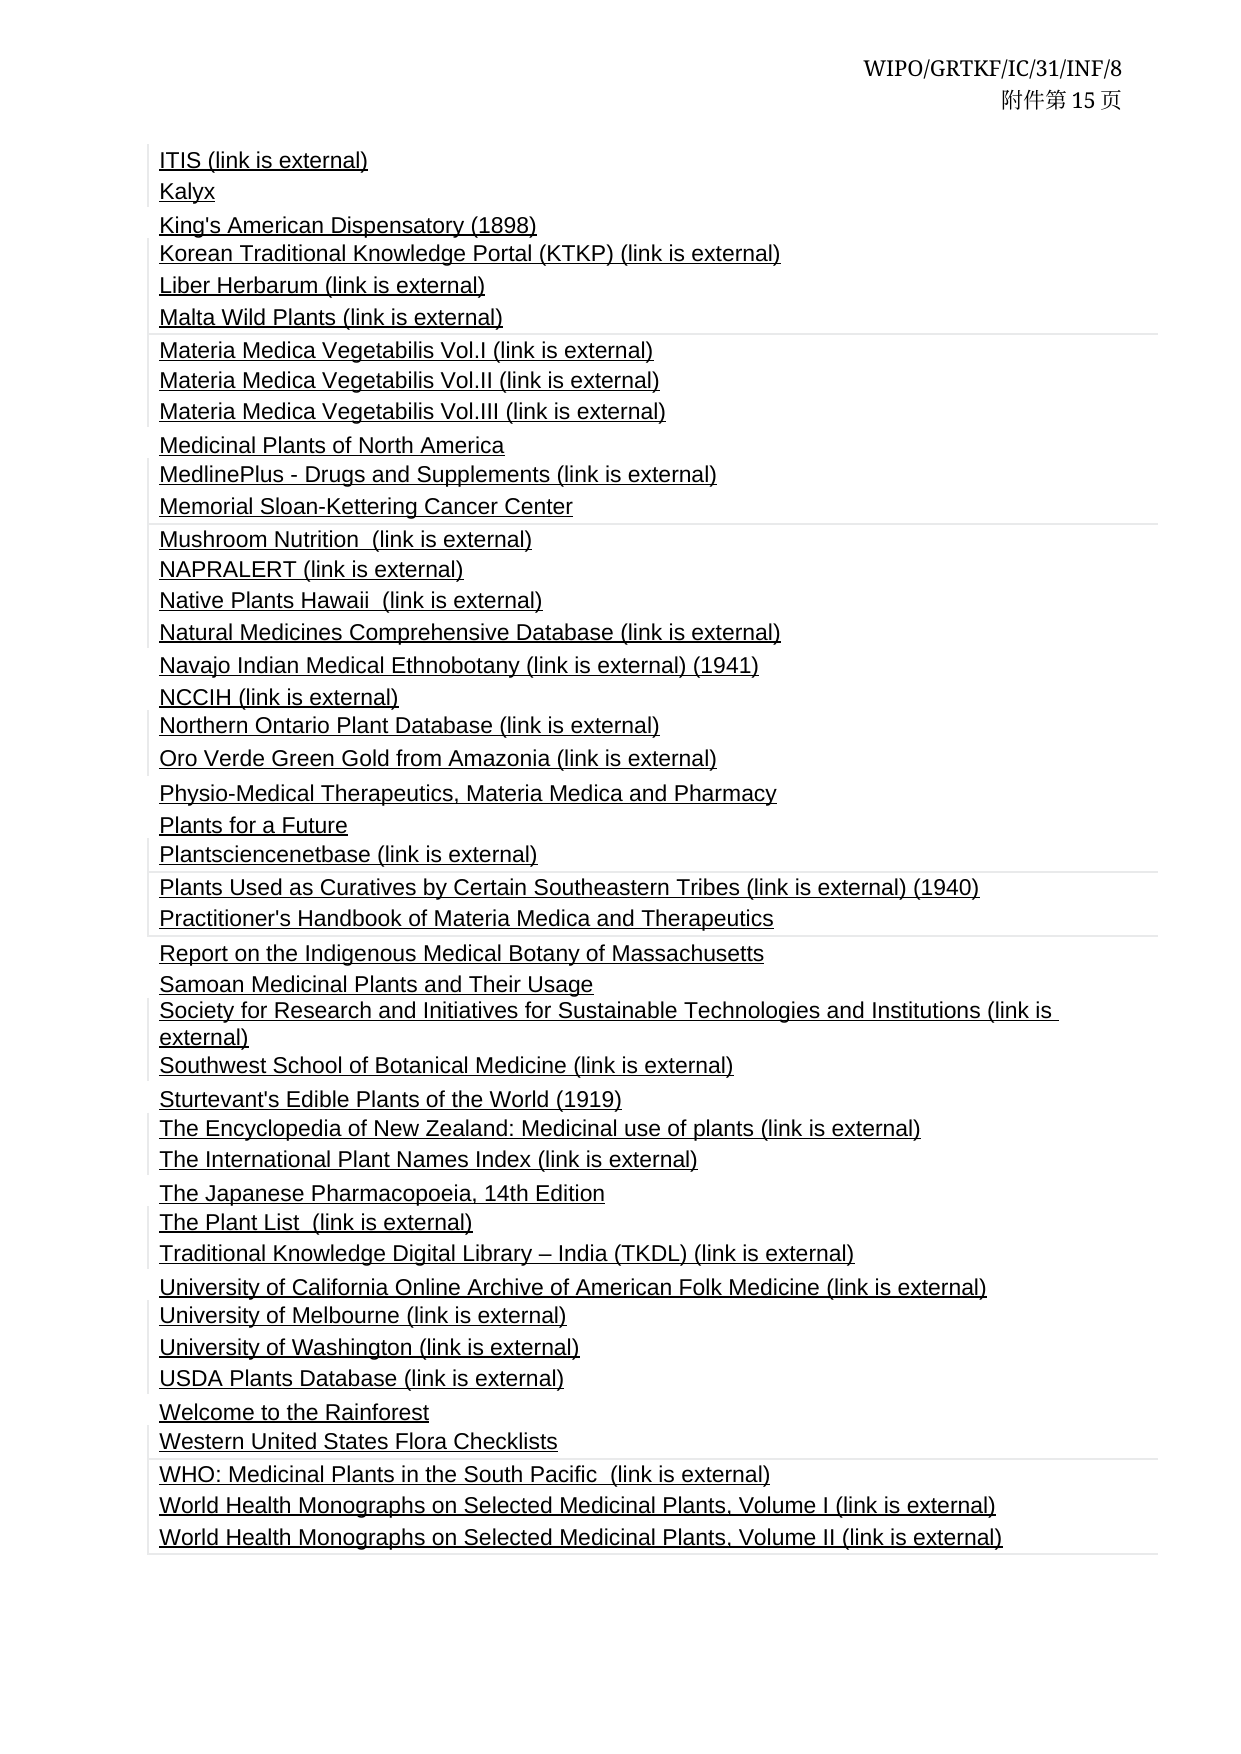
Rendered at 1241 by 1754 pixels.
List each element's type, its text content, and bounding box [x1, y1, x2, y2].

table_cell Society for Research and Initiatives for Sustainable Technologies and Institutions (link is external) [149, 998, 1158, 1050]
table_cell The Encyclopedia of New Zealand: Medicinal use of plants (link is external) [149, 1113, 1158, 1144]
table_cell Natural Medicines Comprehensive Database (link is external) [149, 616, 1158, 647]
table_cell Memorial Sloan-Kettering Cancer Center [149, 490, 1158, 522]
table_cell Southwest School of Botanical Medicine (link is external) [149, 1050, 1158, 1081]
table_cell Traditional Knowledge Digital Library – India (TKDL) (link is external) [149, 1238, 1158, 1269]
table_cell Plants Used as Curatives by Certain Southeastern Tribes (link is external) (1940) [149, 873, 1158, 902]
table_cell Medicinal Plants of North America [148, 427, 1158, 458]
table_cell The Plant List (link is external) [149, 1206, 1158, 1238]
table_cell Native Plants Hawaii (link is external) [149, 585, 1158, 616]
table_cell Plantsciencenetbase (link is external) [149, 838, 1158, 871]
table_cell University of Melbourne (link is external) [149, 1300, 1158, 1331]
table_cell The Japanese Pharmacopoeia, 14th Edition [148, 1175, 1158, 1206]
table_cell NAPRALERT (link is external) [149, 554, 1158, 585]
table_cell MedlinePlus - Drugs and Supplements (link is external) [149, 458, 1158, 489]
table_cell Western United States Flora Checklists [149, 1425, 1158, 1458]
table_cell Physio-Medical Therapeutics, Materia Medica and Pharmacy [148, 776, 1158, 807]
table_cell Mushroom Nutrition (link is external) [149, 525, 1158, 554]
table_cell Plants for a Future [148, 807, 1158, 838]
table_cell University of California Online Archive of American Folk Medicine (link is external) [148, 1269, 1158, 1300]
table_cell Navajo Indian Medical Ethnobotany (link is external) (1941) [148, 648, 1158, 679]
table_cell Kalyx [149, 176, 1158, 207]
table_cell Samoan Medicinal Plants and Their Usage [148, 966, 1158, 997]
table_cell King's American Dispensatory (1898) [148, 207, 1158, 238]
table_cell USDA Plants Database (link is external) [149, 1363, 1158, 1394]
table_cell Oro Verde Green Gold from Amazonia (link is external) [149, 741, 1158, 776]
table_cell Materia Medica Vegetabilis Vol.III (link is external) [149, 396, 1158, 427]
table_cell Sturtevant's Edible Plants of the World (1919) [148, 1081, 1158, 1113]
table_cell Korean Traditional Knowledge Portal (KTKP) (link is external) [149, 238, 1158, 269]
table_cell World Health Monographs on Selected Medicinal Plants, Volume I (link is external) [149, 1489, 1158, 1520]
table_cell Welcome to the Rainforest [148, 1394, 1158, 1425]
table_cell University of Washington (link is external) [149, 1331, 1158, 1363]
table_cell Report on the Indigenous Medical Botany of Massachusetts [148, 937, 1158, 966]
table_cell The International Plant Names Index (link is external) [149, 1144, 1158, 1175]
table_cell Practitioner's Handbook of Materia Medica and Therapeutics [149, 902, 1158, 935]
table_cell WHO: Medicinal Plants in the South Pacific (link is external) [149, 1460, 1158, 1489]
table_cell Northern Ontario Plant Database (link is external) [149, 710, 1158, 741]
table_cell Malta Wild Plants (link is external) [149, 301, 1158, 333]
table_cell Liber Herbarum (link is external) [149, 269, 1158, 301]
table_cell ITIS (link is external) [149, 144, 1158, 176]
table_cell Materia Medica Vegetabilis Vol.II (link is external) [149, 365, 1158, 396]
table_cell World Health Monographs on Selected Medicinal Plants, Volume II (link is external) [149, 1520, 1158, 1553]
table_cell Materia Medica Vegetabilis Vol.I (link is external) [149, 335, 1158, 364]
table_cell NCCIH (link is external) [148, 679, 1158, 710]
